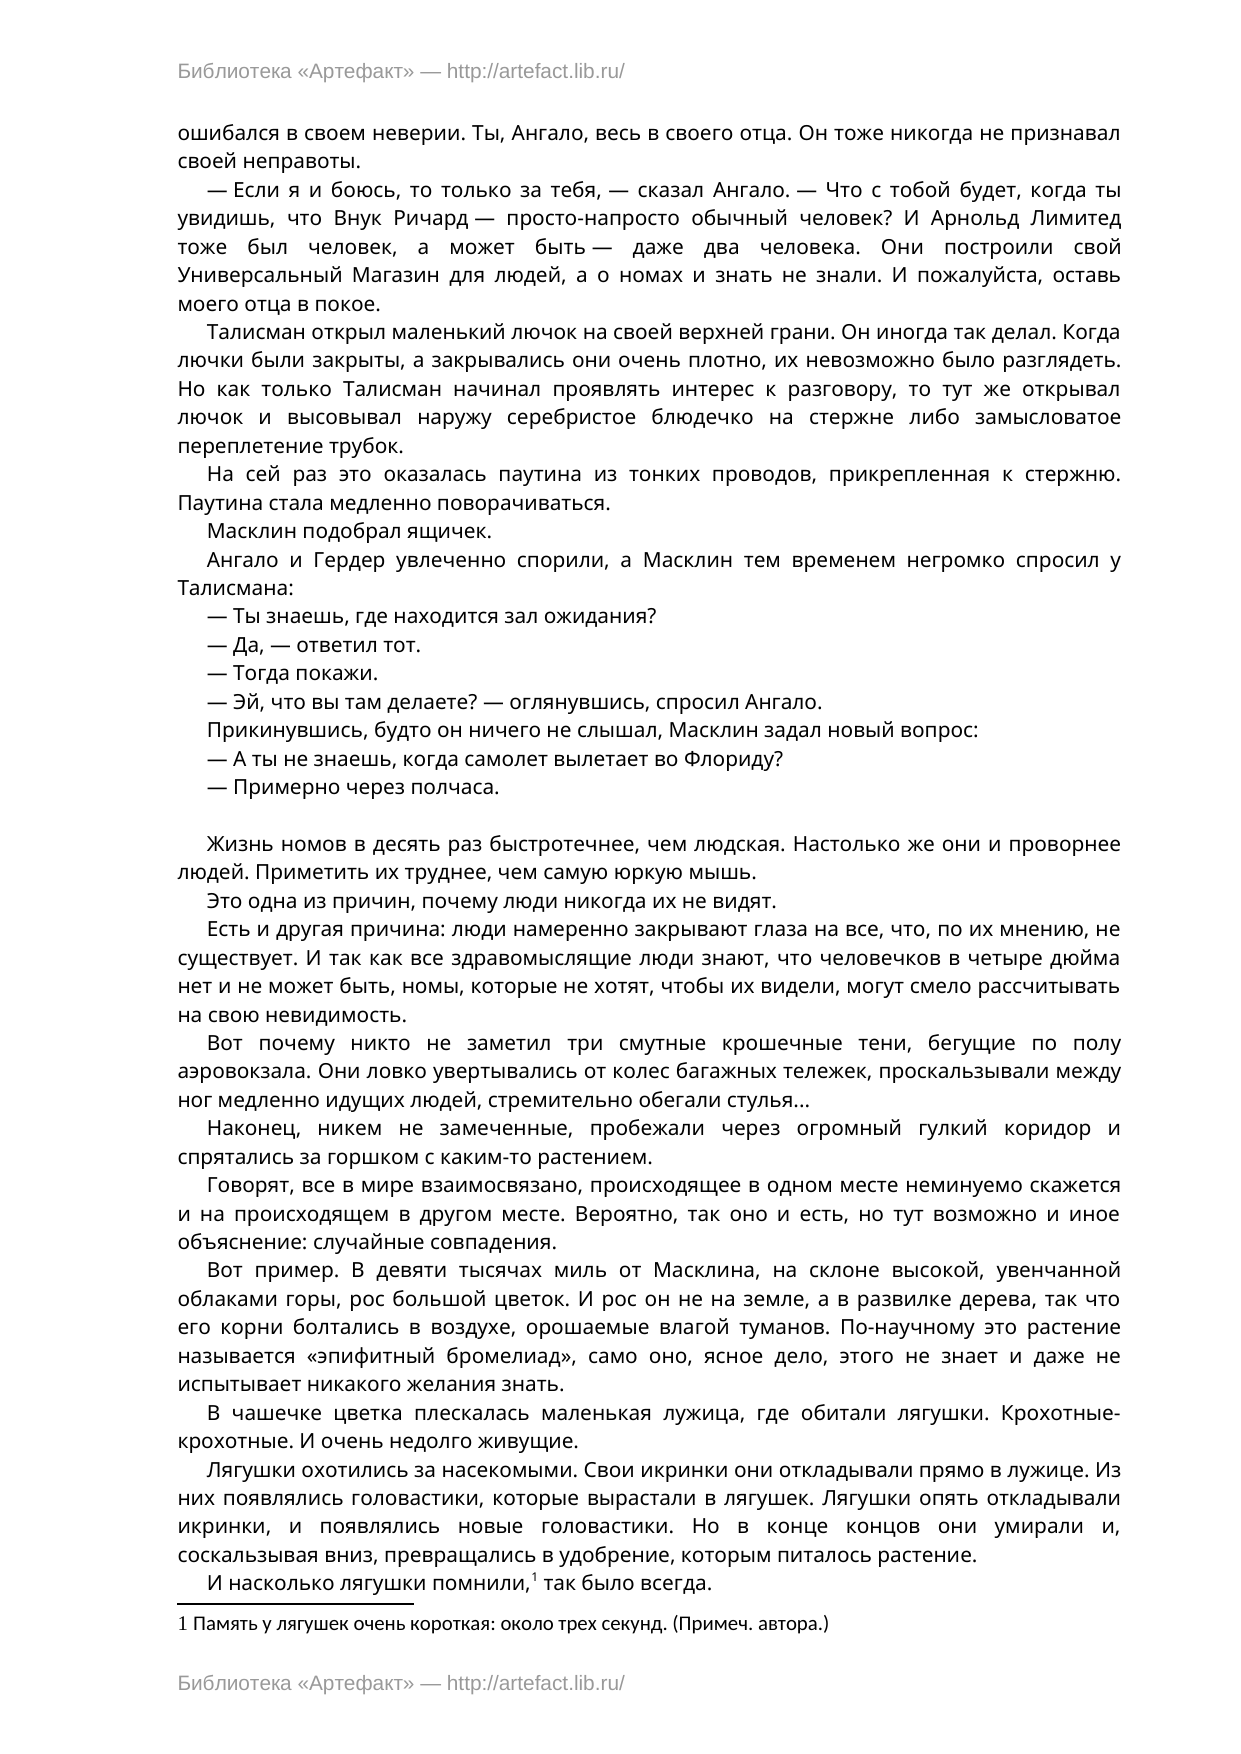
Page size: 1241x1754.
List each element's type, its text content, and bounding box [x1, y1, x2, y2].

text — Ты знаешь, где находится зал ожидания? [177, 602, 1122, 630]
text Масклин подобрал ящичек. [177, 516, 1122, 545]
text Это одна из причин, почему люди никогда их не видят. [177, 886, 1122, 914]
text — Да, — ответил тот. [177, 630, 1122, 658]
text Есть и другая причина: люди намеренно закрывают глаза на все, что, по их мнению, не существует. И так как все здравомыслящие люди знают, что человечков в четыре дюйма нет и не может быть, номы, которые не хотят, чтобы их видели, могут смело рассчитывать на свою невидимость. [177, 914, 1122, 1028]
text — Если я и боюсь, то только за тебя, — сказал Ангало. — Что с тобой будет, когда ты увидишь, что Внук Ричард — просто-напросто обычный человек? И Арнольд Лимитед тоже был человек, а может быть — даже два человека. Они построили свой Универсальный Магазин для людей, а о номах и знать не знали. И пожалуйста, оставь моего отца в покое. [177, 175, 1122, 317]
text В чашечке цветка плескалась маленькая лужица, где обитали лягушки. Крохотные-крохотные. И очень недолго живущие. [177, 1398, 1122, 1455]
text Лягушки охотились за насекомыми. Свои икринки они откладывали прямо в лужице. Из них появлялись головастики, которые вырастали в лягушек. Лягушки опять откладывали икринки, и появлялись новые головастики. Но в конце концов они умирали и, соскальзывая вниз, превращались в удобрение, которым питалось растение. [177, 1455, 1122, 1568]
text Наконец, никем не замеченные, пробежали через огромный гулкий коридор и спрятались за горшком с каким-то растением. [177, 1113, 1122, 1170]
text — А ты не знаешь, когда самолет вылетает во Флориду? [177, 744, 1122, 772]
text И насколько лягушки помнили, так было всегда. [177, 1568, 1122, 1597]
text Прикинувшись, будто он ничего не слышал, Масклин задал новый вопрос: [177, 715, 1122, 744]
text Вот почему никто не заметил три смутные крошечные тени, бегущие по полу аэровокзала. Они ловко увертывались от колес багажных тележек, проскальзывали между ног медленно идущих людей, стремительно обегали стулья... [177, 1028, 1122, 1113]
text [177, 118, 1122, 175]
text Говорят, все в мире взаимосвязано, происходящее в одном месте неминуемо скажется и на происходящем в другом месте. Вероятно, так оно и есть, но тут возможно и иное объяснение: случайные совпадения. [177, 1170, 1122, 1256]
text — Эй, что вы там делаете? — оглянувшись, спросил Ангало. [177, 687, 1122, 715]
text — Тогда покажи. [177, 658, 1122, 687]
text На сей раз это оказалась паутина из тонких проводов, прикрепленная к стержню. Паутина стала медленно поворачиваться. [177, 459, 1122, 516]
text Ангало и Гердер увлеченно спорили, а Масклин тем временем негромко спросил у Талисмана: [177, 545, 1122, 602]
text Вот пример. В девяти тысячах миль от Масклина, на склоне высокой, увенчанной облаками горы, рос большой цветок. И рос он не на земле, а в развилке дерева, так что его корни болтались в воздухе, орошаемые влагой туманов. По-научному это растение называется «эпифитный бромелиад», само оно, ясное дело, этого не знает и даже не испытывает никакого желания знать. [177, 1256, 1122, 1398]
text Жизнь номов в десять раз быстротечнее, чем людская. Настолько же они и проворнее людей. Приметить их труднее, чем самую юркую мышь. [177, 829, 1122, 886]
text — Примерно через полчаса. [177, 772, 1122, 801]
text Талисман открыл маленький лючок на своей верхней грани. Он иногда так делал. Когда лючки были закрыты, а закрывались они очень плотно, их невозможно было разглядеть. Но как только Талисман начинал проявлять интерес к разговору, то тут же открывал лючок и высовывал наружу серебристое блюдечко на стержне либо замысловатое переплетение трубок. [177, 317, 1122, 459]
